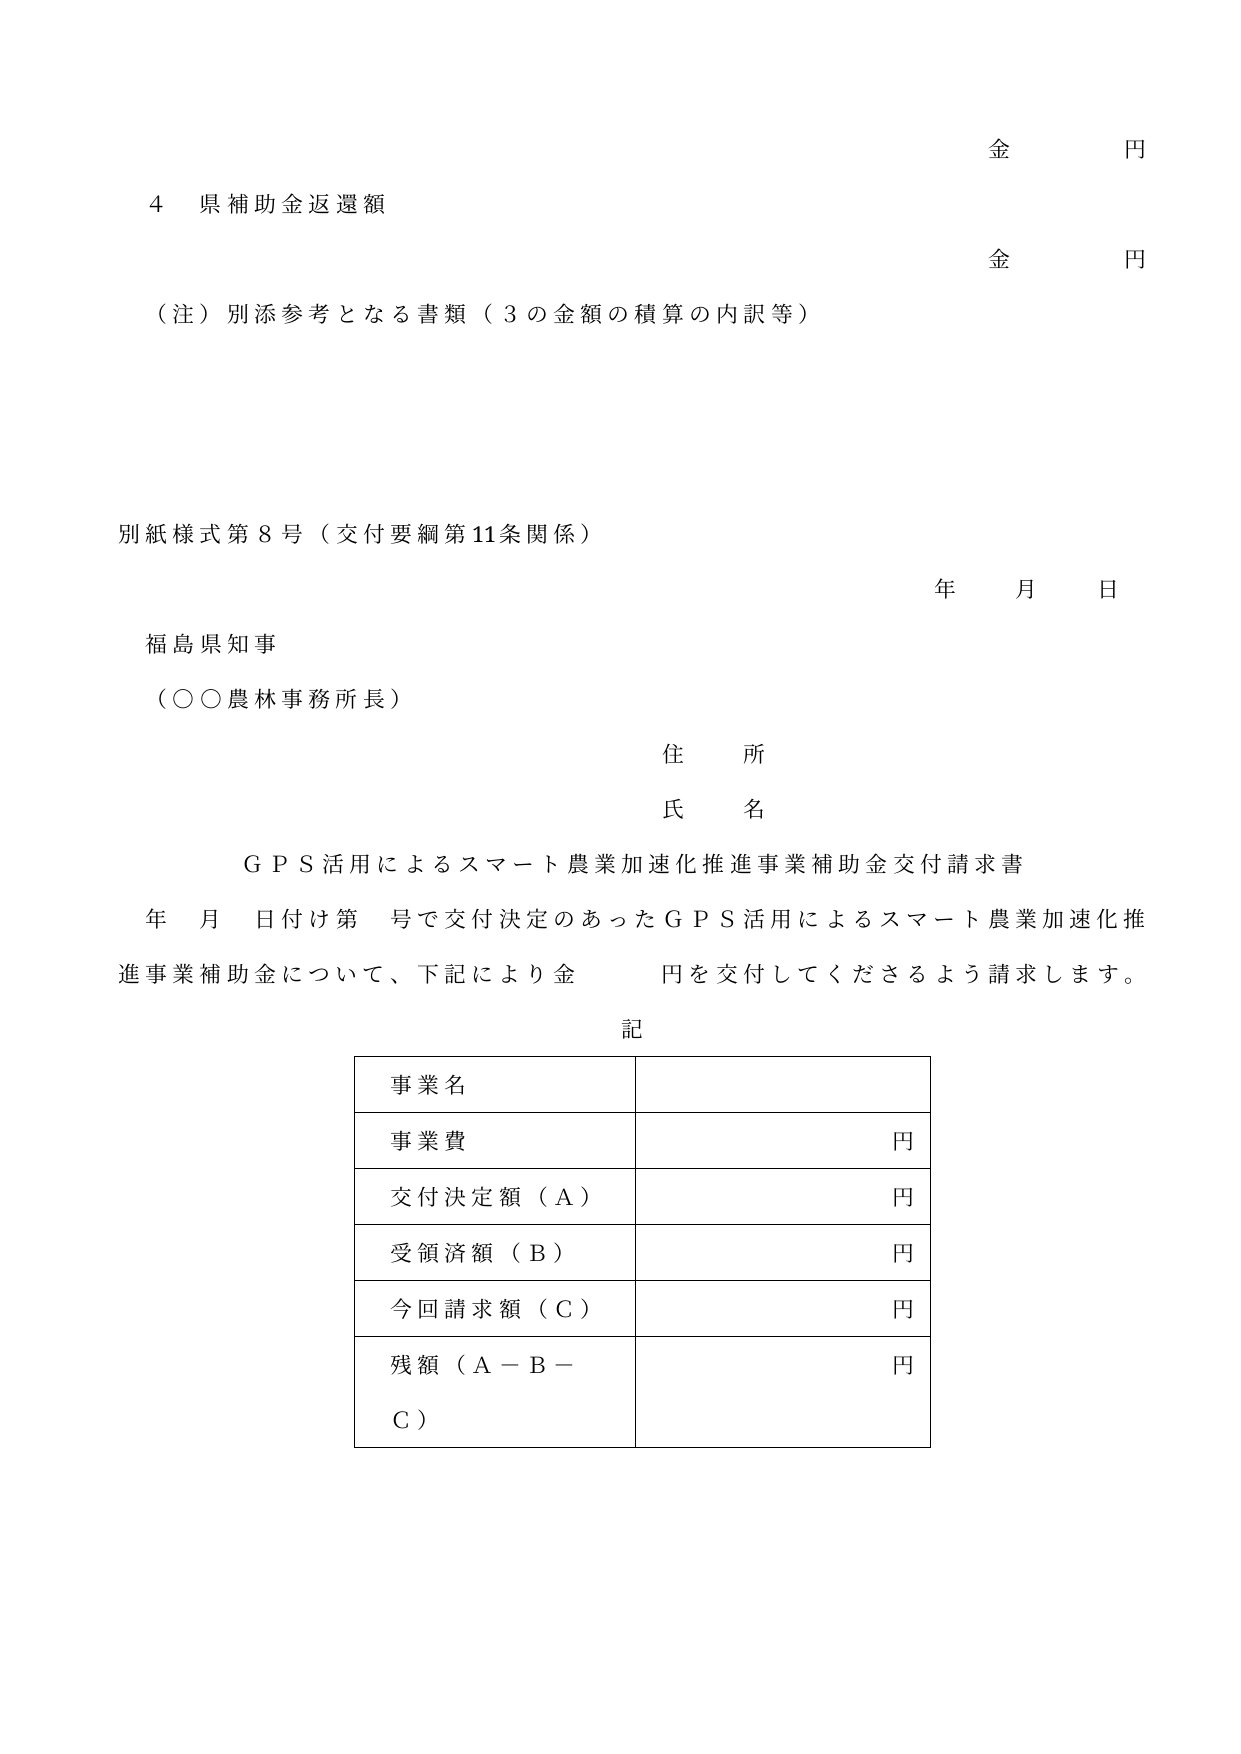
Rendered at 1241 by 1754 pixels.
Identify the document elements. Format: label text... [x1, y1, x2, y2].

table_cell 交付決定額（Ａ） [355, 1169, 635, 1224]
table_cell 今回請求額（Ｃ） [355, 1281, 635, 1336]
text 年 月 日付け第 号で交付決定のあったＧＰＳ活用によるスマート農業加速化推進事業補助金について、下記により金 円を交付してくださるよう請求します。 [118, 891, 1151, 1001]
table_cell 円 [636, 1281, 930, 1336]
text 別紙様式第８号（交付要綱第11条関係） [118, 506, 1151, 561]
table_cell 円 [636, 1225, 930, 1280]
table_cell 円 [636, 1337, 930, 1447]
table_header [636, 1057, 930, 1112]
table_cell 円 [636, 1113, 930, 1168]
text 住 所 [118, 726, 1151, 781]
text 記 [118, 1001, 1151, 1056]
text 福島県知事 [118, 616, 1151, 671]
text 氏 名 [118, 781, 1151, 836]
table_header 事業名 [355, 1057, 635, 1112]
text 金 円 [118, 121, 1151, 176]
table_cell 円 [636, 1169, 930, 1224]
text （○○農林事務所長） [118, 671, 1151, 726]
text 年 月 日 [118, 561, 1151, 616]
table_cell 残額（Ａ－Ｂ－Ｃ） [355, 1337, 635, 1447]
text （注）別添参考となる書類（３の金額の積算の内訳等） [118, 286, 1151, 341]
table_cell 受領済額（Ｂ） [355, 1225, 635, 1280]
text 金 円 [118, 231, 1151, 286]
text ＧＰＳ活用によるスマート農業加速化推進事業補助金交付請求書 [118, 836, 1151, 891]
table_cell 事業費 [355, 1113, 635, 1168]
text ４ 県補助金返還額 [118, 176, 1151, 231]
